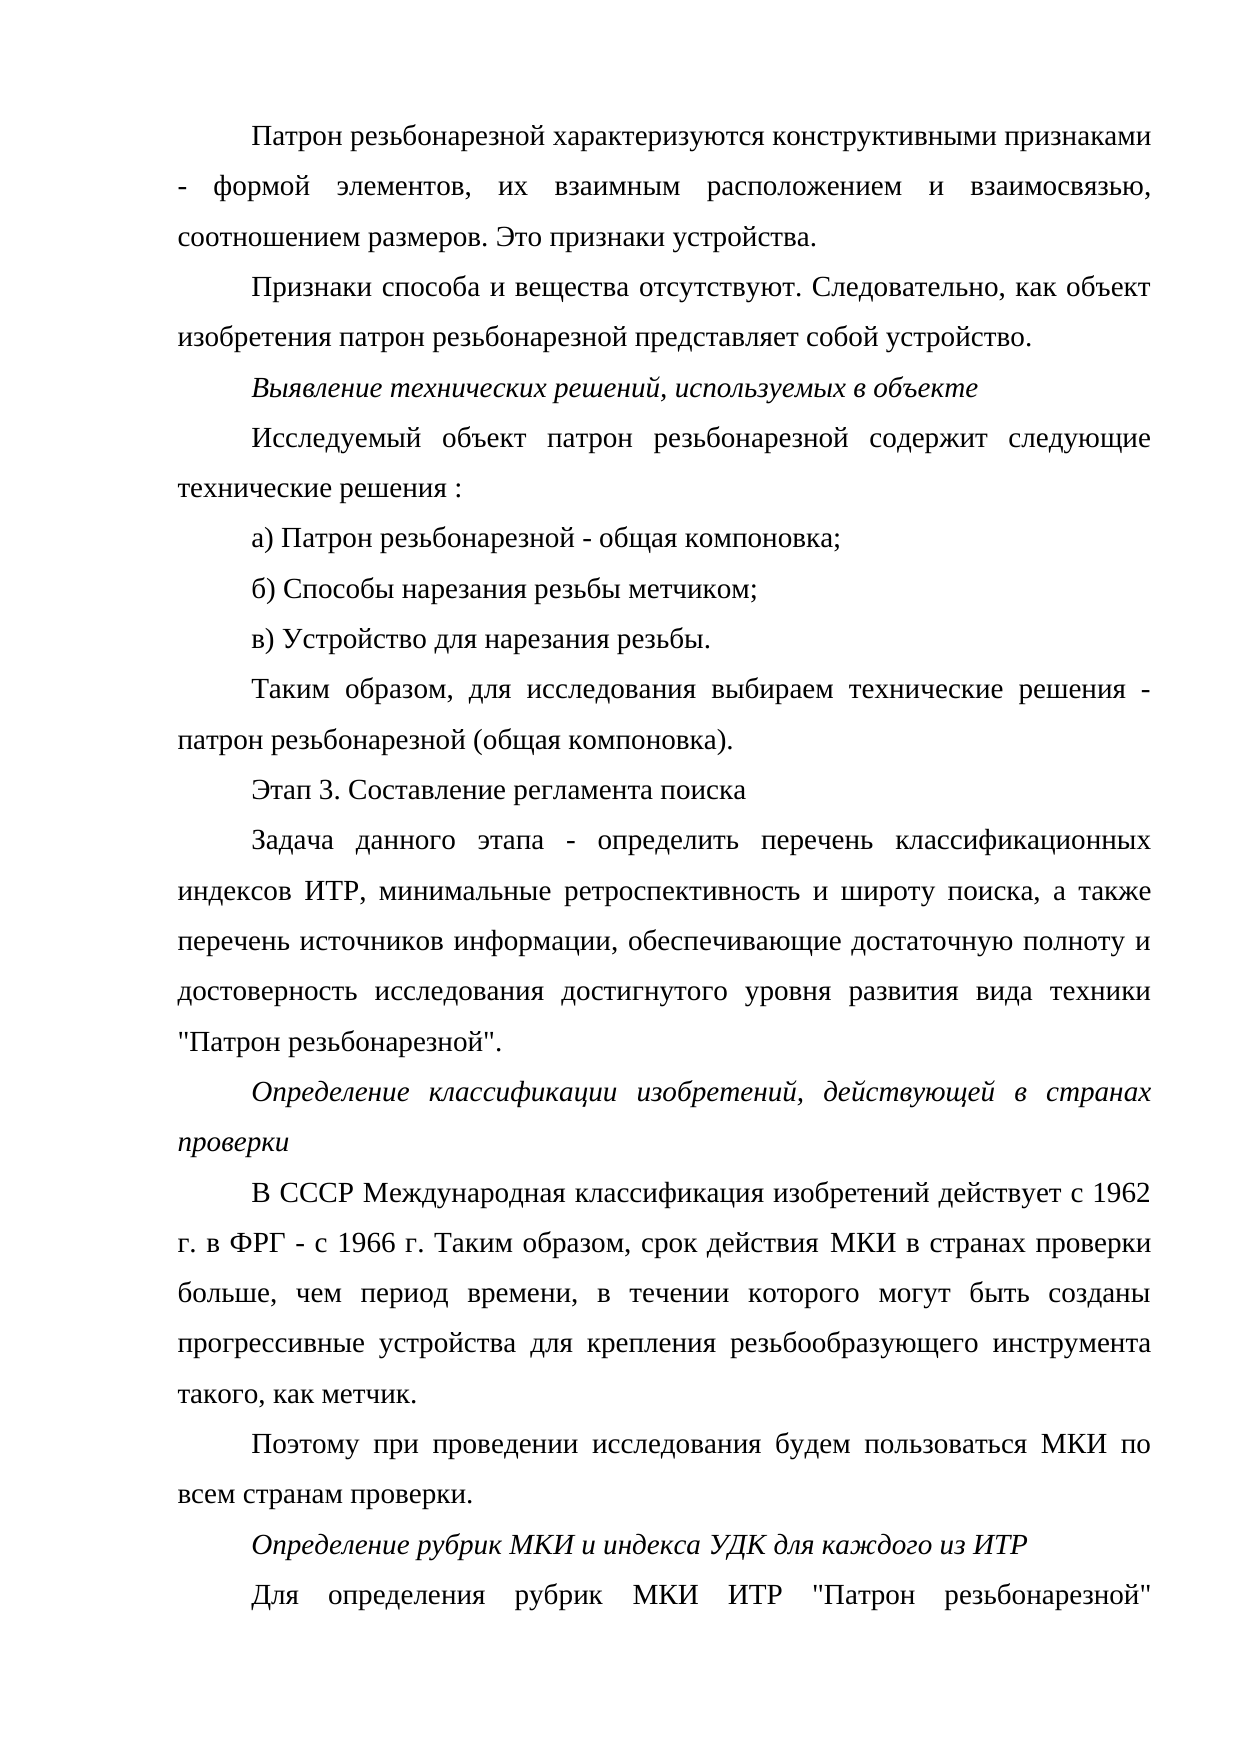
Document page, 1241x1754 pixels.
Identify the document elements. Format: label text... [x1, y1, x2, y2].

text Выявление технических решений, используемых в объекте [177, 370, 1152, 403]
text в) Устройство для нарезания резьбы. [177, 621, 1152, 655]
text В СССР Международная классификация изобретений действует с 1962 г. в ФРГ - с 1966 г. Таким образом, срок действия МКИ в странах проверки больше, чем период времени, в течении которого могут быть созданы прогрессивные устройства для крепления резьбообразующего инструмента такого, как метчик. [177, 1175, 1152, 1409]
text Поэтому при проведении исследования будем пользоваться МКИ по всем странам проверки. [177, 1426, 1152, 1510]
text Патрон резьбонарезной характеризуются конструктивными признаками - формой элементов, их взаимным расположением и взаимосвязью, соотношением размеров. Это признаки устройства. [177, 118, 1152, 252]
text Исследуемый объект патрон резьбонарезной содержит следующие технические решения : [177, 420, 1152, 504]
text Признаки способа и вещества отсутствуют. Следовательно, как объект изобретения патрон резьбонарезной представляет собой устройство. [177, 269, 1152, 353]
text б) Способы нарезания резьбы метчиком; [177, 571, 1152, 604]
text Этап 3. Составление регламента поиска [177, 772, 1152, 806]
text а) Патрон резьбонарезной - общая компоновка; [177, 521, 1152, 554]
text Задача данного этапа - определить перечень классификационных индексов ИТР, минимальные ретроспективность и широту поиска, а также перечень источников информации, обеспечивающие достаточную полноту и достоверность исследования достигнутого уровня развития вида техники "Патрон резьбонарезной". [177, 822, 1152, 1057]
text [177, 1577, 1152, 1611]
text Определение рубрик МКИ и индекса УДК для каждого из ИТР [177, 1527, 1152, 1560]
text Определение классификации изобретений, действующей в странах проверки [177, 1074, 1152, 1158]
text Таким образом, для исследования выбираем технические решения - патрон резьбонарезной (общая компоновка). [177, 672, 1152, 755]
